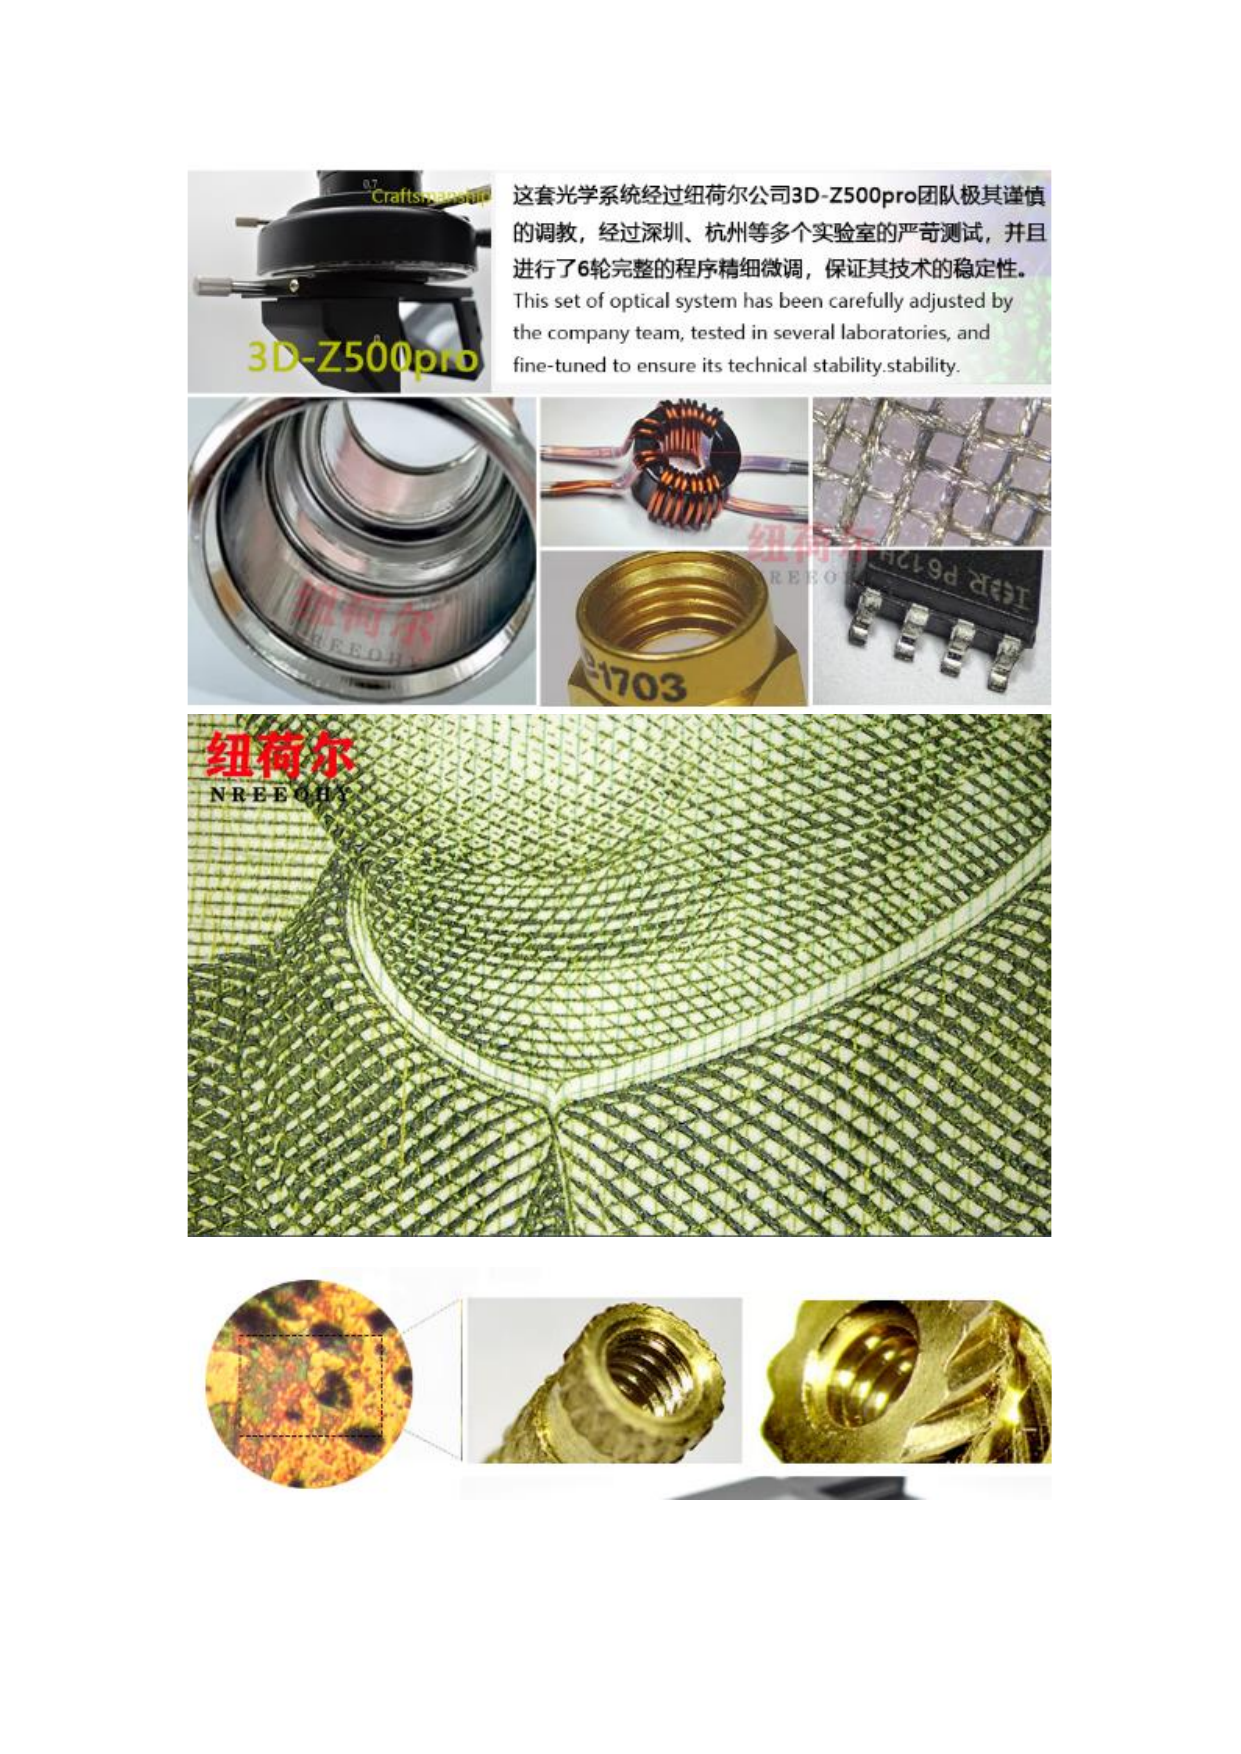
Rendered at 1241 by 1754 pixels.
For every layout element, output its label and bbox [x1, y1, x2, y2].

picture [187, 162, 1052, 710]
picture [187, 714, 1052, 1237]
picture [187, 1267, 1052, 1500]
